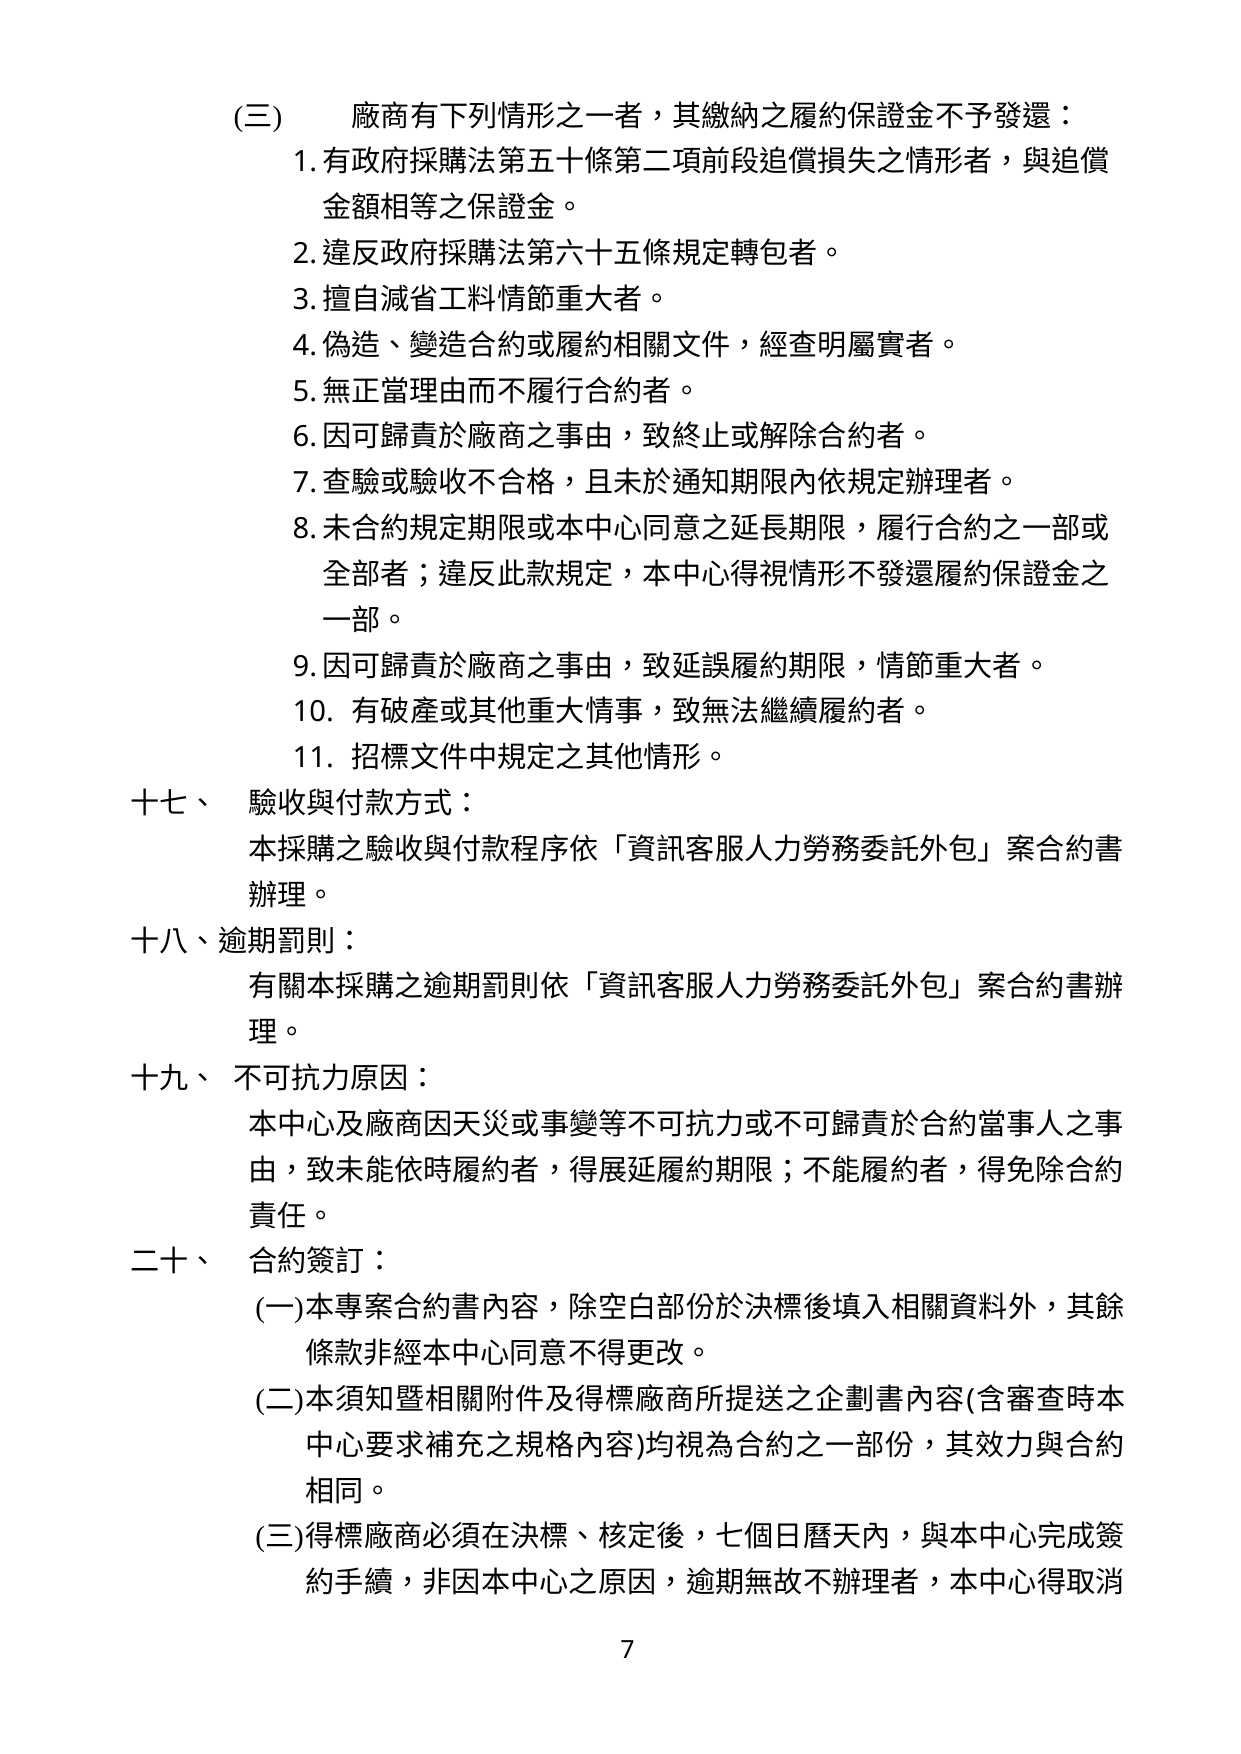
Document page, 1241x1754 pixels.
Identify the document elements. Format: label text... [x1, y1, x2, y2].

list 偽造、變造合約或履約相關文件，經查明屬實者。 [292, 318, 1125, 364]
list 因可歸責於廠商之事由，致終止或解除合約者。 [292, 409, 1125, 455]
list 不可抗力原因： [130, 1051, 1125, 1097]
list 擅自減省工料情節重大者。 [292, 272, 1125, 318]
list 查驗或驗收不合格，且未於通知期限內依規定辦理者。 [292, 455, 1125, 501]
list 有破產或其他重大情事，致無法繼續履約者。 [292, 684, 1125, 730]
text 有關本採購之逾期罰則依「資訊客服人力勞務委託外包」案合約書辦理。 [248, 959, 1125, 1051]
list 本須知暨相關附件及得標廠商所提送之企劃書內容(含審查時本中心要求補充之規格內容)均視為合約之一部份，其效力與合約相同。 [255, 1372, 1125, 1509]
text 本採購之驗收與付款程序依「資訊客服人力勞務委託外包」案合約書辦理。 [248, 822, 1125, 914]
list 有政府採購法第五十條第二項前段追償損失之情形者，與追償金額相等之保證金。 [292, 134, 1125, 226]
list 驗收與付款方式： [130, 776, 1125, 822]
list 招標文件中規定之其他情形。 [292, 730, 1125, 776]
list 合約簽訂： [130, 1234, 1125, 1280]
list 本專案合約書內容，除空白部份於決標後填入相關資料外，其餘條款非經本中心同意不得更改。 [255, 1280, 1125, 1372]
list 無正當理由而不履行合約者。 [292, 364, 1125, 409]
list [255, 1509, 1125, 1601]
text 本中心及廠商因天災或事變等不可抗力或不可歸責於合約當事人之事由，致未能依時履約者，得展延履約期限；不能履約者，得免除合約責任。 [248, 1097, 1125, 1234]
list 未合約規定期限或本中心同意之延長期限，履行合約之一部或全部者；違反此款規定，本中心得視情形不發還履約保證金之一部。 [292, 501, 1125, 639]
list 廠商有下列情形之一者，其繳納之履約保證金不予發還： [233, 89, 1125, 134]
list 違反政府採購法第六十五條規定轉包者。 [292, 226, 1125, 272]
list 因可歸責於廠商之事由，致延誤履約期限，情節重大者。 [292, 639, 1125, 684]
list 逾期罰則： [130, 914, 1125, 959]
